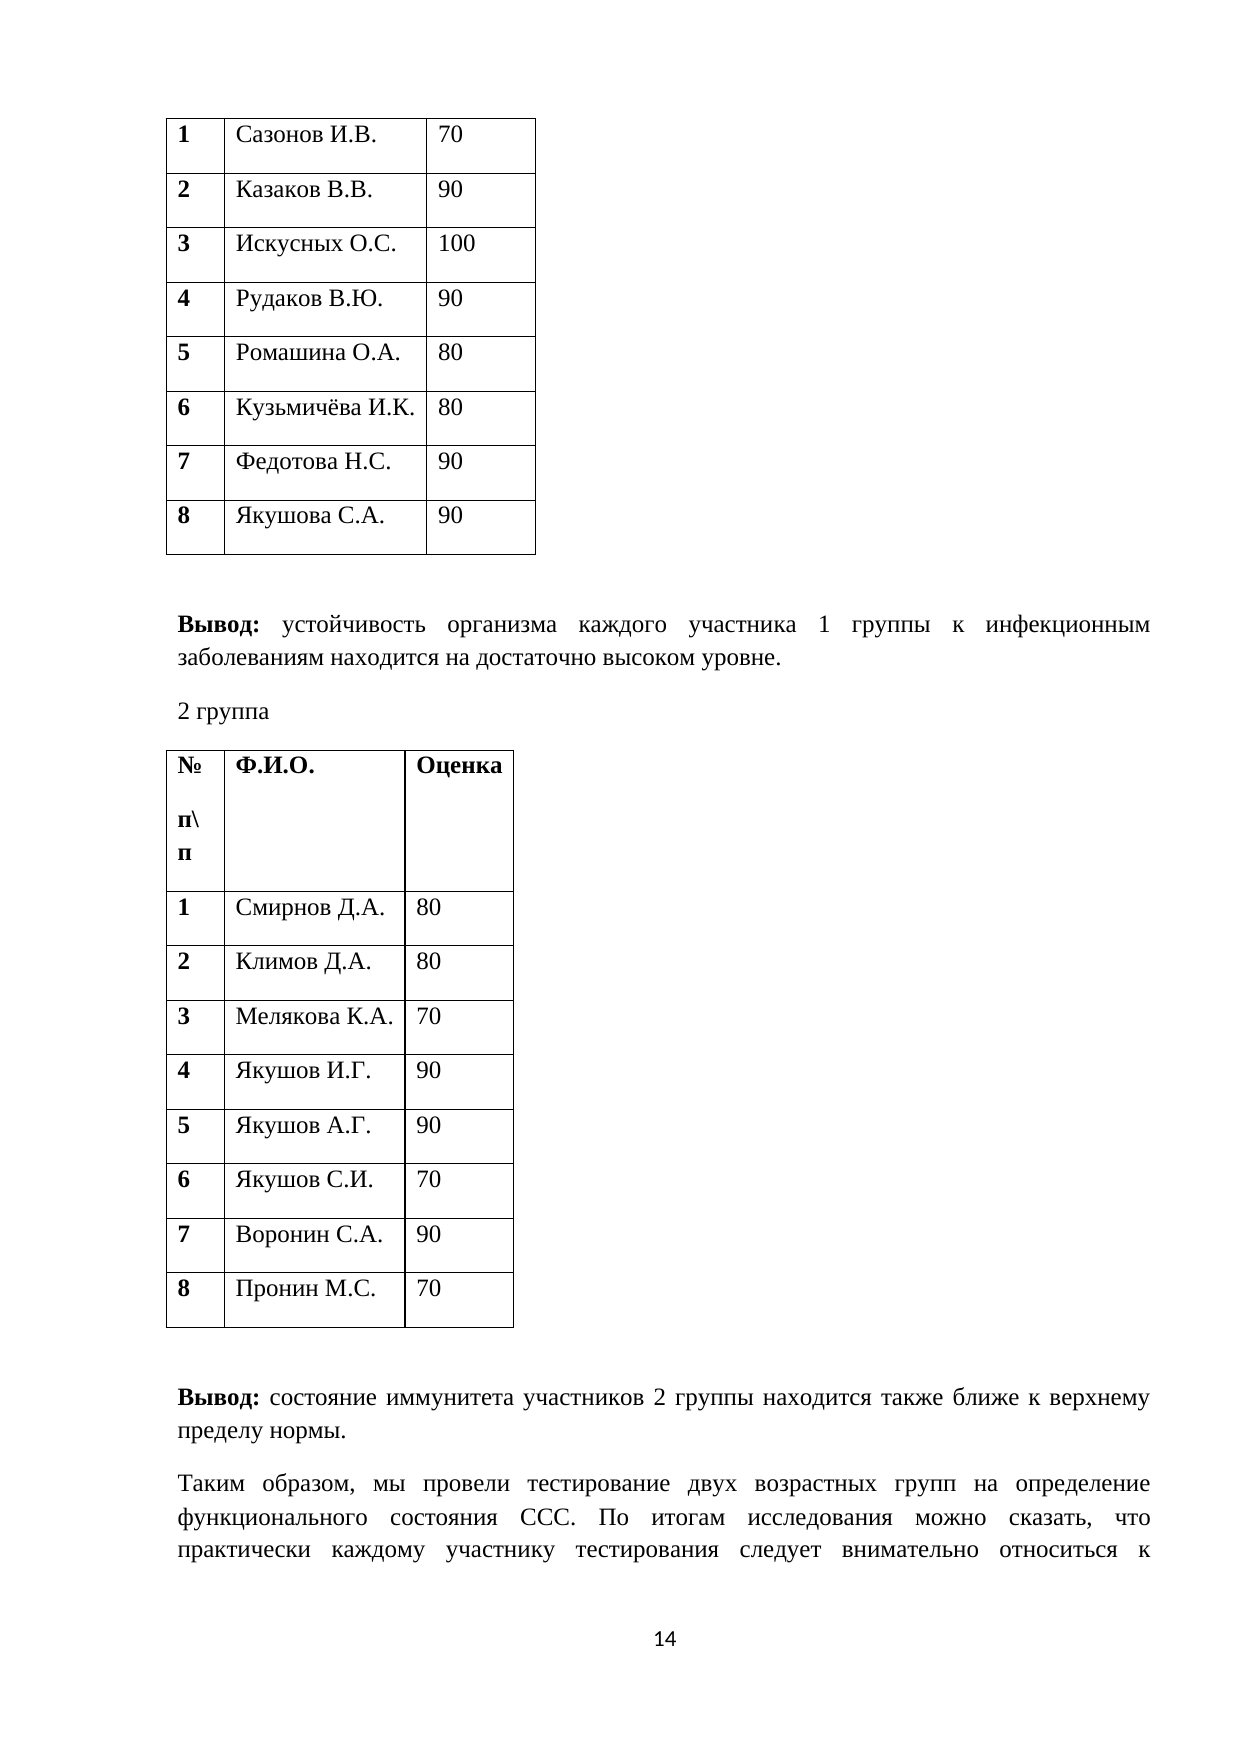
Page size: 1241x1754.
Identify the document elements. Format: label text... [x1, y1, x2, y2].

table_cell Якушов И.Г. [225, 1055, 404, 1109]
table_cell 8 [167, 1273, 224, 1327]
table_cell Климов Д.А. [225, 946, 404, 1000]
table_cell Пронин М.С. [225, 1273, 404, 1327]
table_header Ф.И.О. [225, 751, 404, 891]
table_cell Смирнов Д.А. [225, 892, 404, 945]
table_cell 90 [427, 174, 535, 227]
table_cell 2 [167, 946, 224, 1000]
table_cell Кузьмичёва И.К. [225, 392, 426, 445]
table_cell 100 [427, 228, 535, 282]
table_cell 90 [406, 1110, 513, 1163]
text Вывод: устойчивость организма каждого участника 1 группы к инфекционным заболеваниям находится на достаточно высоком уровне. [177, 609, 1152, 671]
table_cell 6 [167, 392, 224, 445]
table_cell 7 [167, 1219, 224, 1272]
table_cell Казаков В.В. [225, 174, 426, 227]
table_cell 70 [427, 119, 535, 173]
table_header Оценка [406, 751, 513, 891]
table_cell 80 [406, 892, 513, 945]
table_cell 4 [167, 1055, 224, 1109]
text 2 группа [177, 696, 1152, 724]
table_cell Сазонов И.В. [225, 119, 426, 173]
table_cell Якушов А.Г. [225, 1110, 404, 1163]
table_cell 5 [167, 337, 224, 391]
table_cell 5 [167, 1110, 224, 1163]
table_cell Федотова Н.С. [225, 446, 426, 499]
text Вывод: состояние иммунитета участников 2 группы находится также ближе к верхнему пределу нормы. [177, 1382, 1152, 1443]
table_cell 70 [406, 1164, 513, 1218]
table_cell Ромашина О.А. [225, 337, 426, 391]
table_cell Искусных О.С. [225, 228, 426, 282]
table_cell 90 [427, 283, 535, 336]
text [177, 1468, 1152, 1563]
table_cell 6 [167, 1164, 224, 1218]
table_cell Мелякова К.А. [225, 1001, 404, 1054]
table_cell 7 [167, 446, 224, 499]
table_cell 80 [427, 337, 535, 391]
table_header № п\п [167, 751, 224, 891]
table_cell 90 [427, 446, 535, 499]
table_cell 80 [406, 946, 513, 1000]
table_cell 90 [406, 1055, 513, 1109]
table_cell 80 [427, 392, 535, 445]
table_cell 3 [167, 228, 224, 282]
table_cell Якушова С.А. [225, 501, 426, 554]
table_cell 2 [167, 174, 224, 227]
table_cell 8 [167, 501, 224, 554]
table_cell 1 [167, 892, 224, 945]
table_cell 3 [167, 1001, 224, 1054]
table_cell 70 [406, 1001, 513, 1054]
table_cell 90 [406, 1219, 513, 1272]
table_cell 90 [427, 501, 535, 554]
table_cell Якушов С.И. [225, 1164, 404, 1218]
table_cell Воронин С.А. [225, 1219, 404, 1272]
table_cell 4 [167, 283, 224, 336]
table_cell 70 [406, 1273, 513, 1327]
table_cell Рудаков В.Ю. [225, 283, 426, 336]
table_cell 1 [167, 119, 224, 173]
